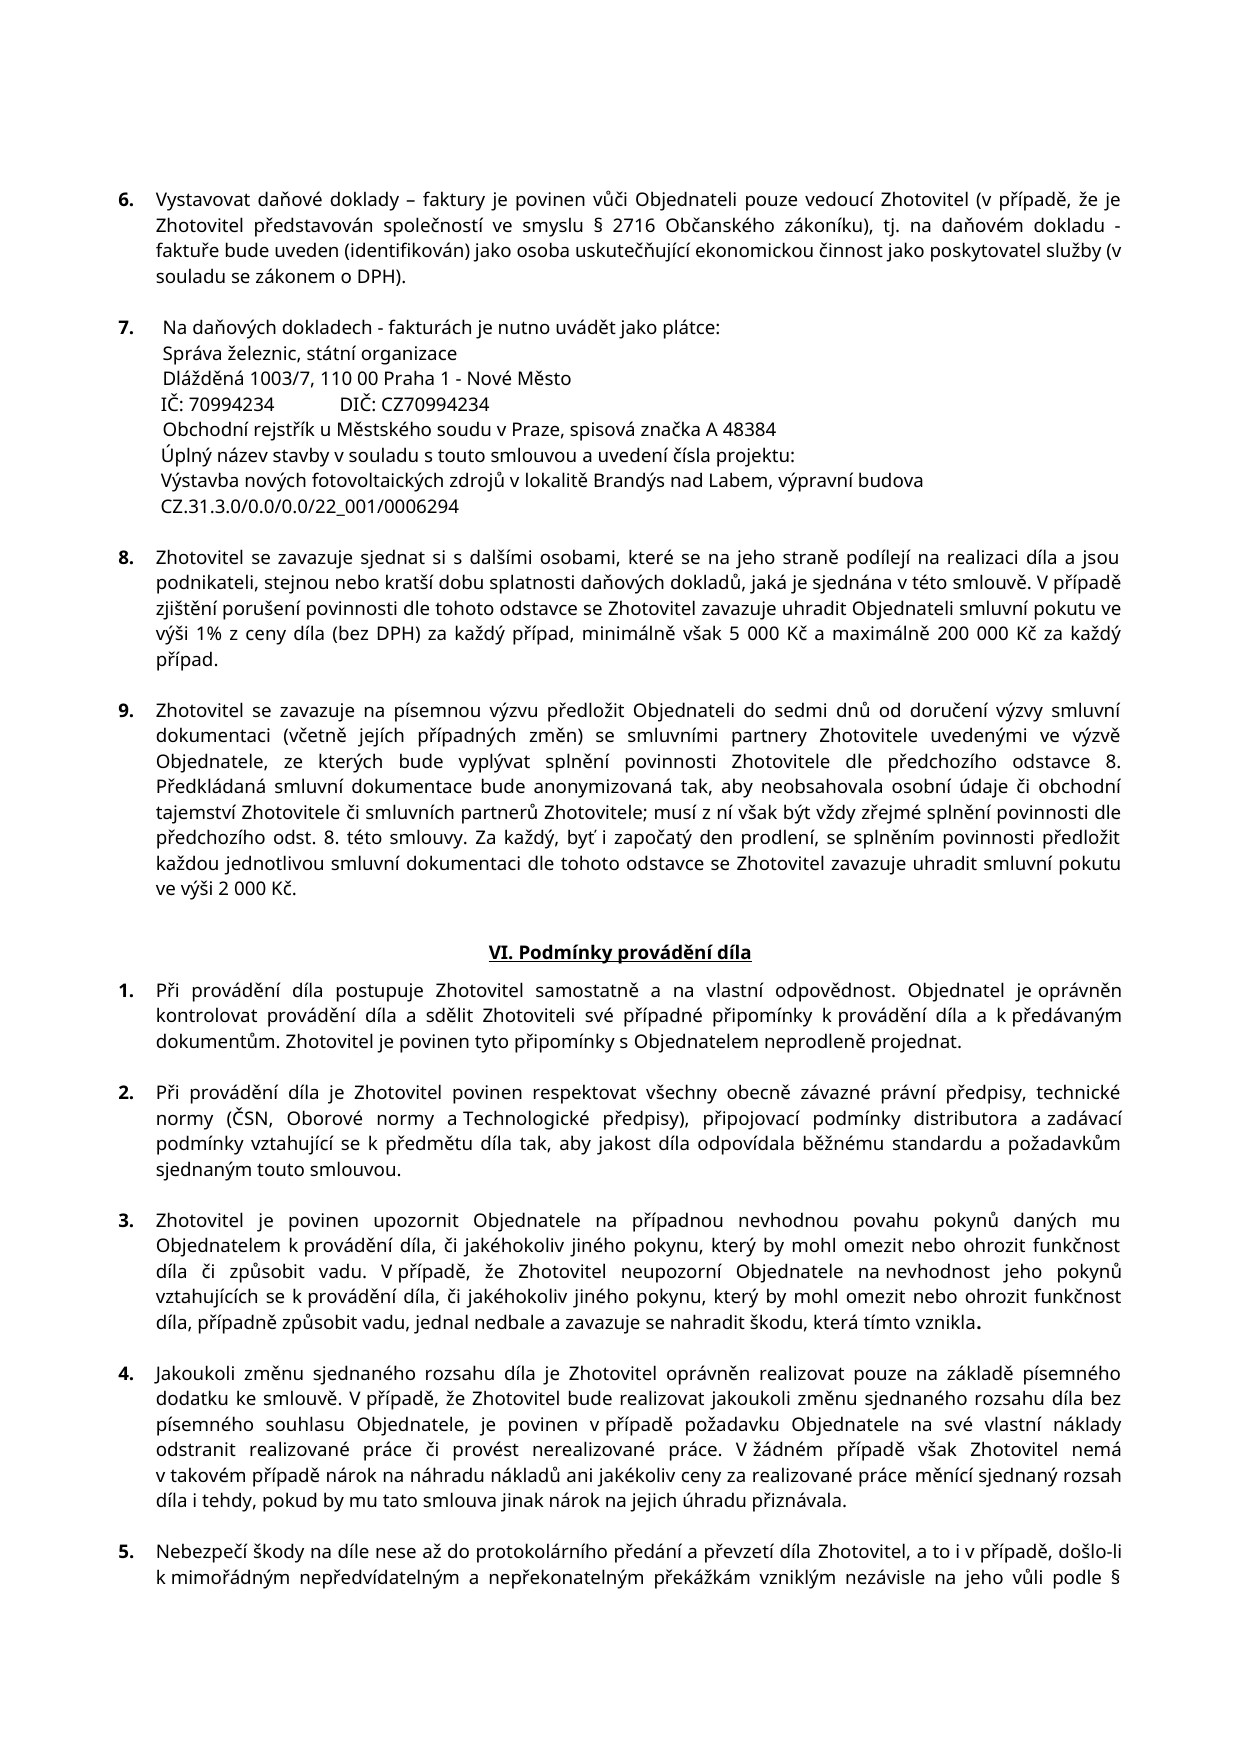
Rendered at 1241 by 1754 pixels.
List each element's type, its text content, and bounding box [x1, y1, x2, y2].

text 2. Při provádění díla je Zhotovitel povinen respektovat všechny obecně závazné právní předpisy, technické normy (ČSN, Oborové normy a Technologické předpisy), připojovací podmínky distributora a zadávací podmínky vztahující se k předmětu díla tak, aby jakost díla odpovídala běžnému standardu a požadavkům sjednaným touto smlouvou. [118, 1079, 1122, 1181]
list Obchodní rejstřík u Městského soudu v Praze, spisová značka A 48384 [156, 416, 1122, 442]
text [118, 1539, 1122, 1590]
text 3. Zhotovitel je povinen upozornit Objednatele na případnou nevhodnou povahu pokynů daných mu Objednatelem k provádění díla, či jakéhokoliv jiného pokynu, který by mohl omezit nebo ohrozit funkčnost díla či způsobit vadu. V případě, že Zhotovitel neupozorní Objednatele na nevhodnost jeho pokynů vztahujících se k provádění díla, či jakéhokoliv jiného pokynu, který by mohl omezit nebo ohrozit funkčnost díla, případně způsobit vadu, jednal nedbale a zavazuje se nahradit škodu, která tímto vznikla. [118, 1207, 1122, 1334]
text 9. Zhotovitel se zavazuje na písemnou výzvu předložit Objednateli do sedmi dnů od doručení výzvy smluvní dokumentaci (včetně jejích případných změn) se smluvními partnery Zhotovitele uvedenými ve výzvě Objednatele, ze kterých bude vyplývat splnění povinnosti Zhotovitele dle předchozího odstavce 8. Předkládaná smluvní dokumentace bude anonymizovaná tak, aby neobsahovala osobní údaje či obchodní tajemství Zhotovitele či smluvních partnerů Zhotovitele; musí z ní však být vždy zřejmé splnění povinnosti dle předchozího odst. 8. této smlouvy. Za každý, byť i započatý den prodlení, se splněním povinnosti předložit každou jednotlivou smluvní dokumentaci dle tohoto odstavce se Zhotovitel zavazuje uhradit smluvní pokutu ve výši 2 000 Kč. [118, 697, 1122, 901]
text 1. Při provádění díla postupuje Zhotovitel samostatně a na vlastní odpovědnost. Objednatel je oprávněn kontrolovat provádění díla a sdělit Zhotoviteli své případné připomínky k provádění díla a k předávaným dokumentům. Zhotovitel je povinen tyto připomínky s Objednatelem neprodleně projednat. [118, 977, 1122, 1054]
list 7. Na daňových dokladech - fakturách je nutno uvádět jako plátce: [118, 314, 1122, 340]
list Dlážděná 1003/7, 110 00 Praha 1 - Nové Město [156, 365, 1122, 391]
list Výstavba nových fotovoltaických zdrojů v lokalitě Brandýs nad Labem, výpravní budova [156, 467, 1122, 493]
list Správa železnic, státní organizace [156, 340, 1122, 365]
text Podmínky provádění díla [118, 939, 1122, 965]
text 4. Jakoukoli změnu sjednaného rozsahu díla je Zhotovitel oprávněn realizovat pouze na základě písemného dodatku ke smlouvě. V případě, že Zhotovitel bude realizovat jakoukoli změnu sjednaného rozsahu díla bez písemného souhlasu Objednatele, je povinen v případě požadavku Objednatele na své vlastní náklady odstranit realizované práce či provést nerealizované práce. V žádném případě však Zhotovitel nemá v takovém případě nárok na náhradu nákladů ani jakékoliv ceny za realizované práce měnící sjednaný rozsah díla i tehdy, pokud by mu tato smlouva jinak nárok na jejich úhradu přiznávala. [118, 1360, 1122, 1513]
text 8. Zhotovitel se zavazuje sjednat si s dalšími osobami, které se na jeho straně podílejí na realizaci díla a jsou podnikateli, stejnou nebo kratší dobu splatnosti daňových dokladů, jaká je sjednána v této smlouvě. V případě zjištění porušení povinnosti dle tohoto odstavce se Zhotovitel zavazuje uhradit Objednateli smluvní pokutu ve výši 1% z ceny díla (bez DPH) za každý případ, minimálně však 5 000 Kč a maximálně 200 000 Kč za každý případ. [118, 544, 1122, 672]
list CZ.31.3.0/0.0/0.0/22_001/0006294 [156, 493, 1122, 518]
text 6. Vystavovat daňové doklady – faktury je povinen vůči Objednateli pouze vedoucí Zhotovitel (v případě, že je Zhotovitel představován společností ve smyslu § 2716 Občanského zákoníku), tj. na daňovém dokladu - faktuře bude uveden (identifikován) jako osoba uskutečňující ekonomickou činnost jako poskytovatel služby (v souladu se zákonem o DPH). [118, 187, 1122, 289]
list Úplný název stavby v souladu s touto smlouvou a uvedení čísla projektu: [156, 442, 1122, 467]
list IČ: 70994234 DIČ: CZ70994234 [156, 391, 1122, 416]
